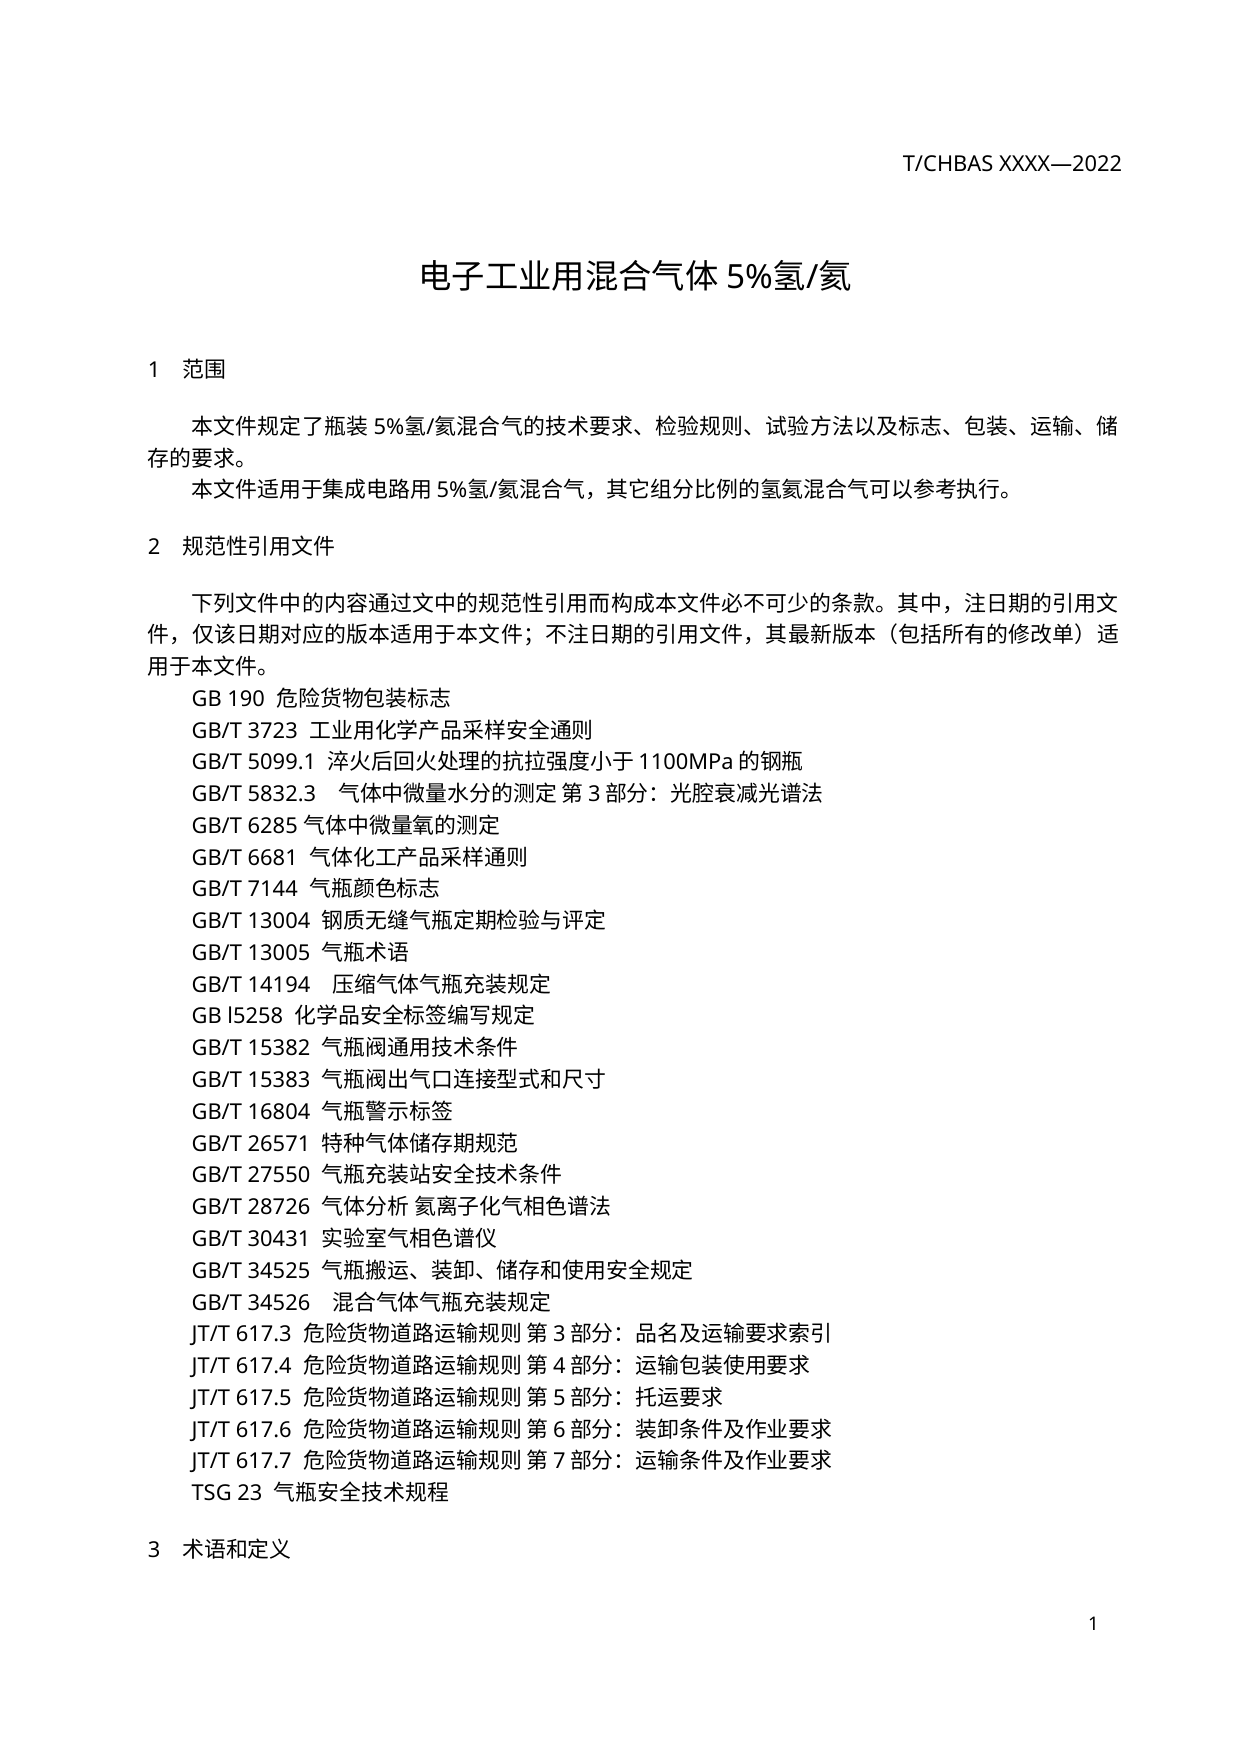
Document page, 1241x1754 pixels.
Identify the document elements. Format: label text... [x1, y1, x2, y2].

text TSG 23 气瓶安全技术规程 [148, 1475, 1122, 1507]
text GB/T 5832.3 气体中微量水分的测定 第3部分：光腔衰减光谱法 [148, 776, 1122, 808]
text GB/T 6681 气体化工产品采样通则 [148, 840, 1122, 871]
text JT/T 617.5 危险货物道路运输规则 第5部分：托运要求 [148, 1380, 1122, 1412]
text JT/T 617.7 危险货物道路运输规则 第7部分：运输条件及作业要求 [148, 1443, 1122, 1475]
text 范围 [148, 352, 1122, 384]
text JT/T 617.4 危险货物道路运输规则 第4部分：运输包装使用要求 [148, 1348, 1122, 1380]
text 术语和定义 [148, 1532, 1122, 1564]
text 规范性引用文件 [148, 529, 1122, 561]
text GB l5258 化学品安全标签编写规定 [148, 998, 1122, 1030]
text JT/T 617.6 危险货物道路运输规则 第6部分：装卸条件及作业要求 [148, 1412, 1122, 1443]
text GB/T 7144 气瓶颜色标志 [148, 871, 1122, 903]
text GB/T 6285 气体中微量氧的测定 [148, 808, 1122, 840]
text GB/T 3723 工业用化学产品采样安全通则 [148, 713, 1122, 744]
text GB/T 13005 气瓶术语 [148, 935, 1122, 967]
text GB 190 危险货物包装标志 [148, 681, 1122, 713]
text JT/T 617.3 危险货物道路运输规则 第3部分：品名及运输要求索引 [148, 1316, 1122, 1348]
text GB/T 34525 气瓶搬运、装卸、储存和使用安全规定 [148, 1253, 1122, 1284]
text GB/T 30431 实验室气相色谱仪 [148, 1221, 1122, 1253]
text GB/T 27550 气瓶充装站安全技术条件 [148, 1157, 1122, 1189]
text 本文件适用于集成电路用5%氢/氦混合气，其它组分比例的氢氦混合气可以参考执行。 [148, 472, 1122, 504]
text GB/T 15383 气瓶阀出气口连接型式和尺寸 [148, 1062, 1122, 1094]
text GB/T 15382 气瓶阀通用技术条件 [148, 1030, 1122, 1062]
text GB/T 34526 混合气体气瓶充装规定 [148, 1284, 1122, 1316]
text GB/T 16804 气瓶警示标签 [148, 1094, 1122, 1126]
text 本文件规定了瓶装5%氢/氦混合气的技术要求、检验规则、试验方法以及标志、包装、运输、储存的要求。 [148, 409, 1122, 472]
text GB/T 28726 气体分析 氦离子化气相色谱法 [148, 1189, 1122, 1221]
text GB/T 26571 特种气体储存期规范 [148, 1126, 1122, 1157]
text GB/T 14194 压缩气体气瓶充装规定 [148, 967, 1122, 998]
text GB/T 13004 钢质无缝气瓶定期检验与评定 [148, 903, 1122, 935]
text GB/T 5099.1 淬火后回火处理的抗拉强度小于1100MPa的钢瓶 [148, 744, 1122, 776]
